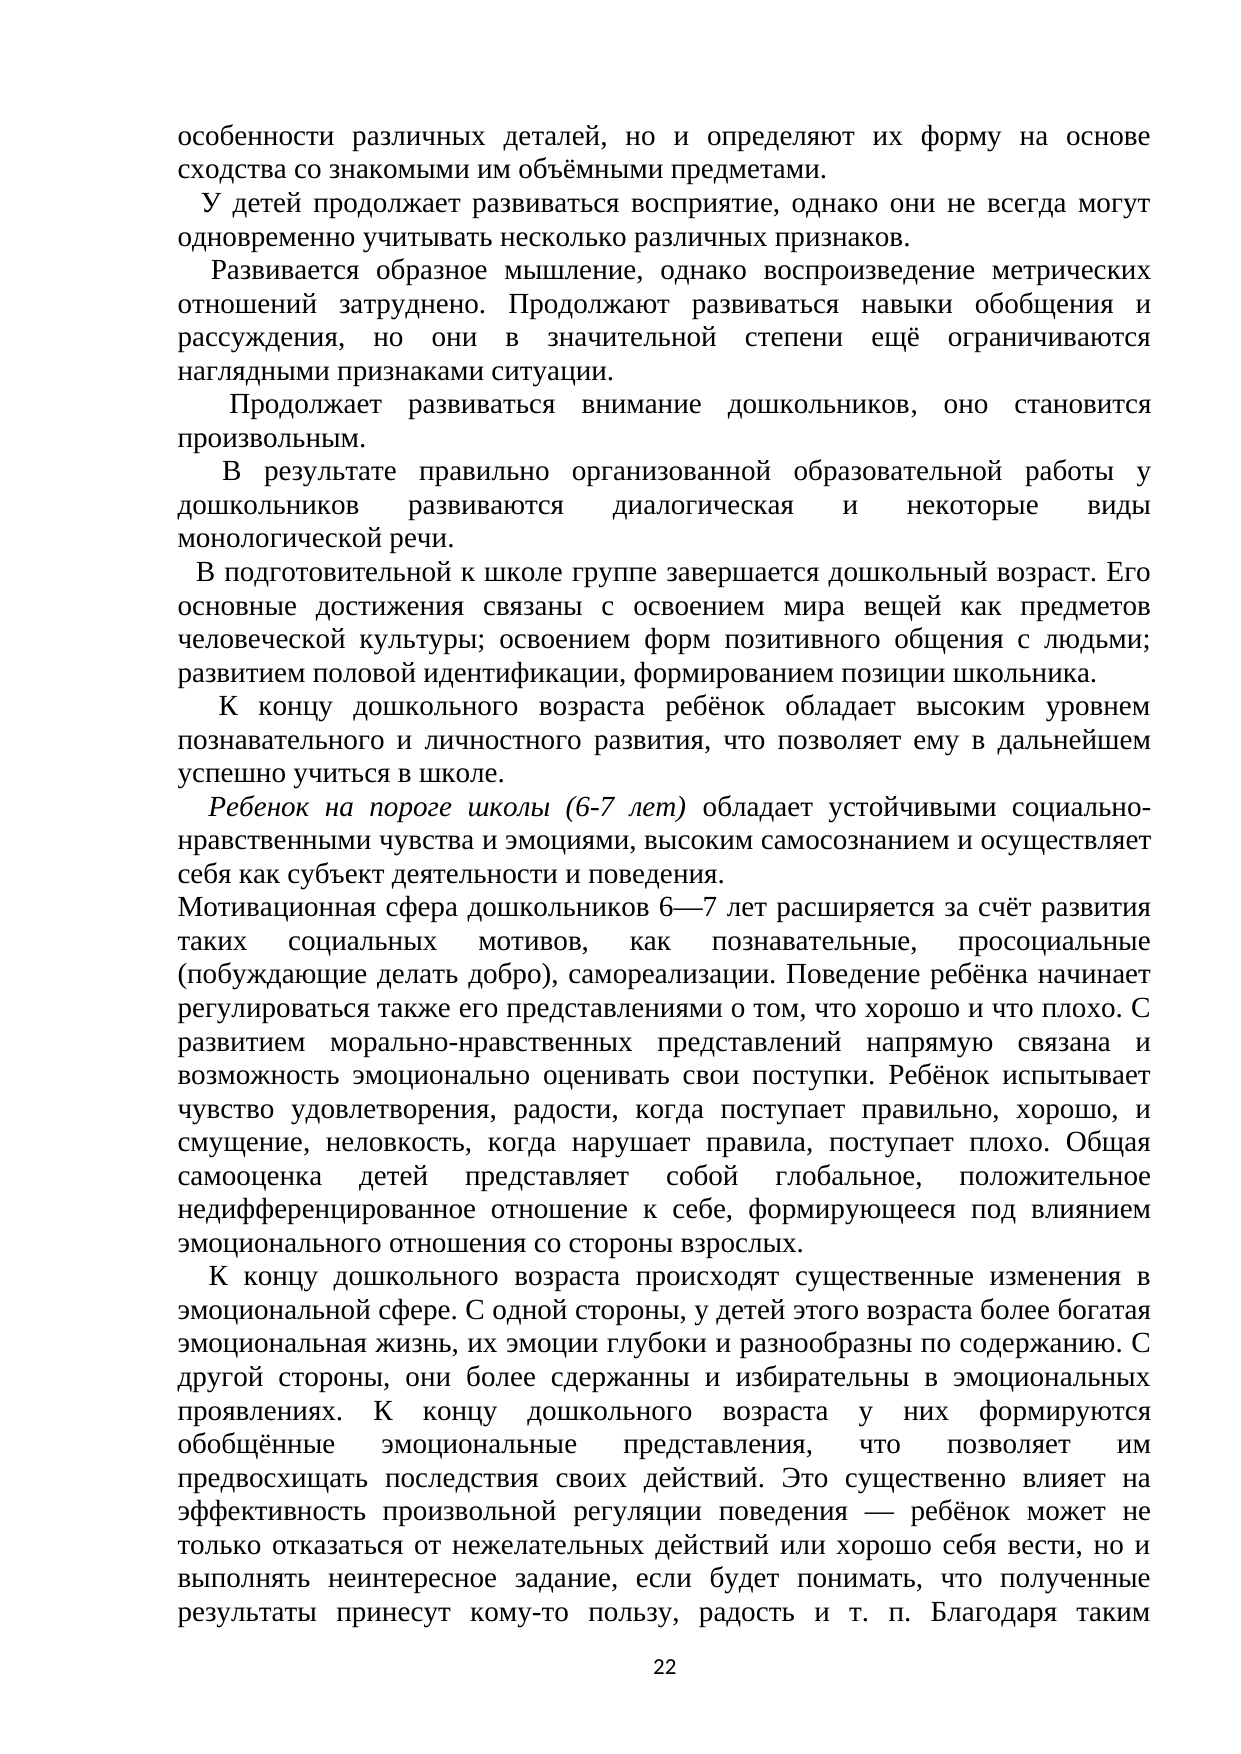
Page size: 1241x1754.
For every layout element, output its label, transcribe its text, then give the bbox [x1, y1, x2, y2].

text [177, 1258, 1152, 1627]
text Развивается образное мышление, однако воспроизведение метрических отношений затруднено. Продолжают развиваться навыки обобщения и рассуждения, но они в значительной степени ещё ограничиваются наглядными признаками ситуации. [177, 252, 1152, 386]
text В результате правильно организованной образовательной работы у дошкольников развиваются диалогическая и некоторые виды монологической речи. [177, 453, 1152, 554]
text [177, 118, 1152, 185]
text Продолжает развиваться внимание дошкольников, оно становится произвольным. [177, 386, 1152, 453]
text К концу дошкольного возраста ребёнок обладает высоким уровнем познавательного и личностного развития, что позволяет ему в дальнейшем успешно учиться в школе. [177, 688, 1152, 789]
text Ребенок на пороге школы (6-7 лет) обладает устойчивыми социально-нравственными чувства и эмоциями, высоким самосознанием и осуществляет себя как субъект деятельности и поведения. [177, 789, 1152, 889]
text В подготовительной к школе группе завершается дошкольный возраст. Его основные достижения связаны с освоением мира вещей как предметов человеческой культуры; освоением форм позитивного общения с людьми; развитием половой идентификации, формированием позиции школьника. [177, 554, 1152, 688]
text Мотивационная сфера дошкольников 6—7 лет расширяется за счёт развития таких социальных мотивов, как познавательные, просоциальные (побуждающие делать добро), самореализации. Поведение ребёнка начинает регулироваться также его представлениями о том, что хорошо и что плохо. С развитием морально-нравственных представлений напрямую связана и возможность эмоционально оценивать свои поступки. Ребёнок испытывает чувство удовлетворения, радости, когда поступает правильно, хорошо, и смущение, неловкость, когда нарушает правила, поступает плохо. Общая самооценка детей представляет собой глобальное, положительное недифференцированное отношение к себе, формирующееся под влиянием эмоционального отношения со стороны взрослых. [177, 889, 1152, 1258]
text У детей продолжает развиваться восприятие, однако они не всегда могут одновременно учитывать несколько различных признаков. [177, 185, 1152, 252]
